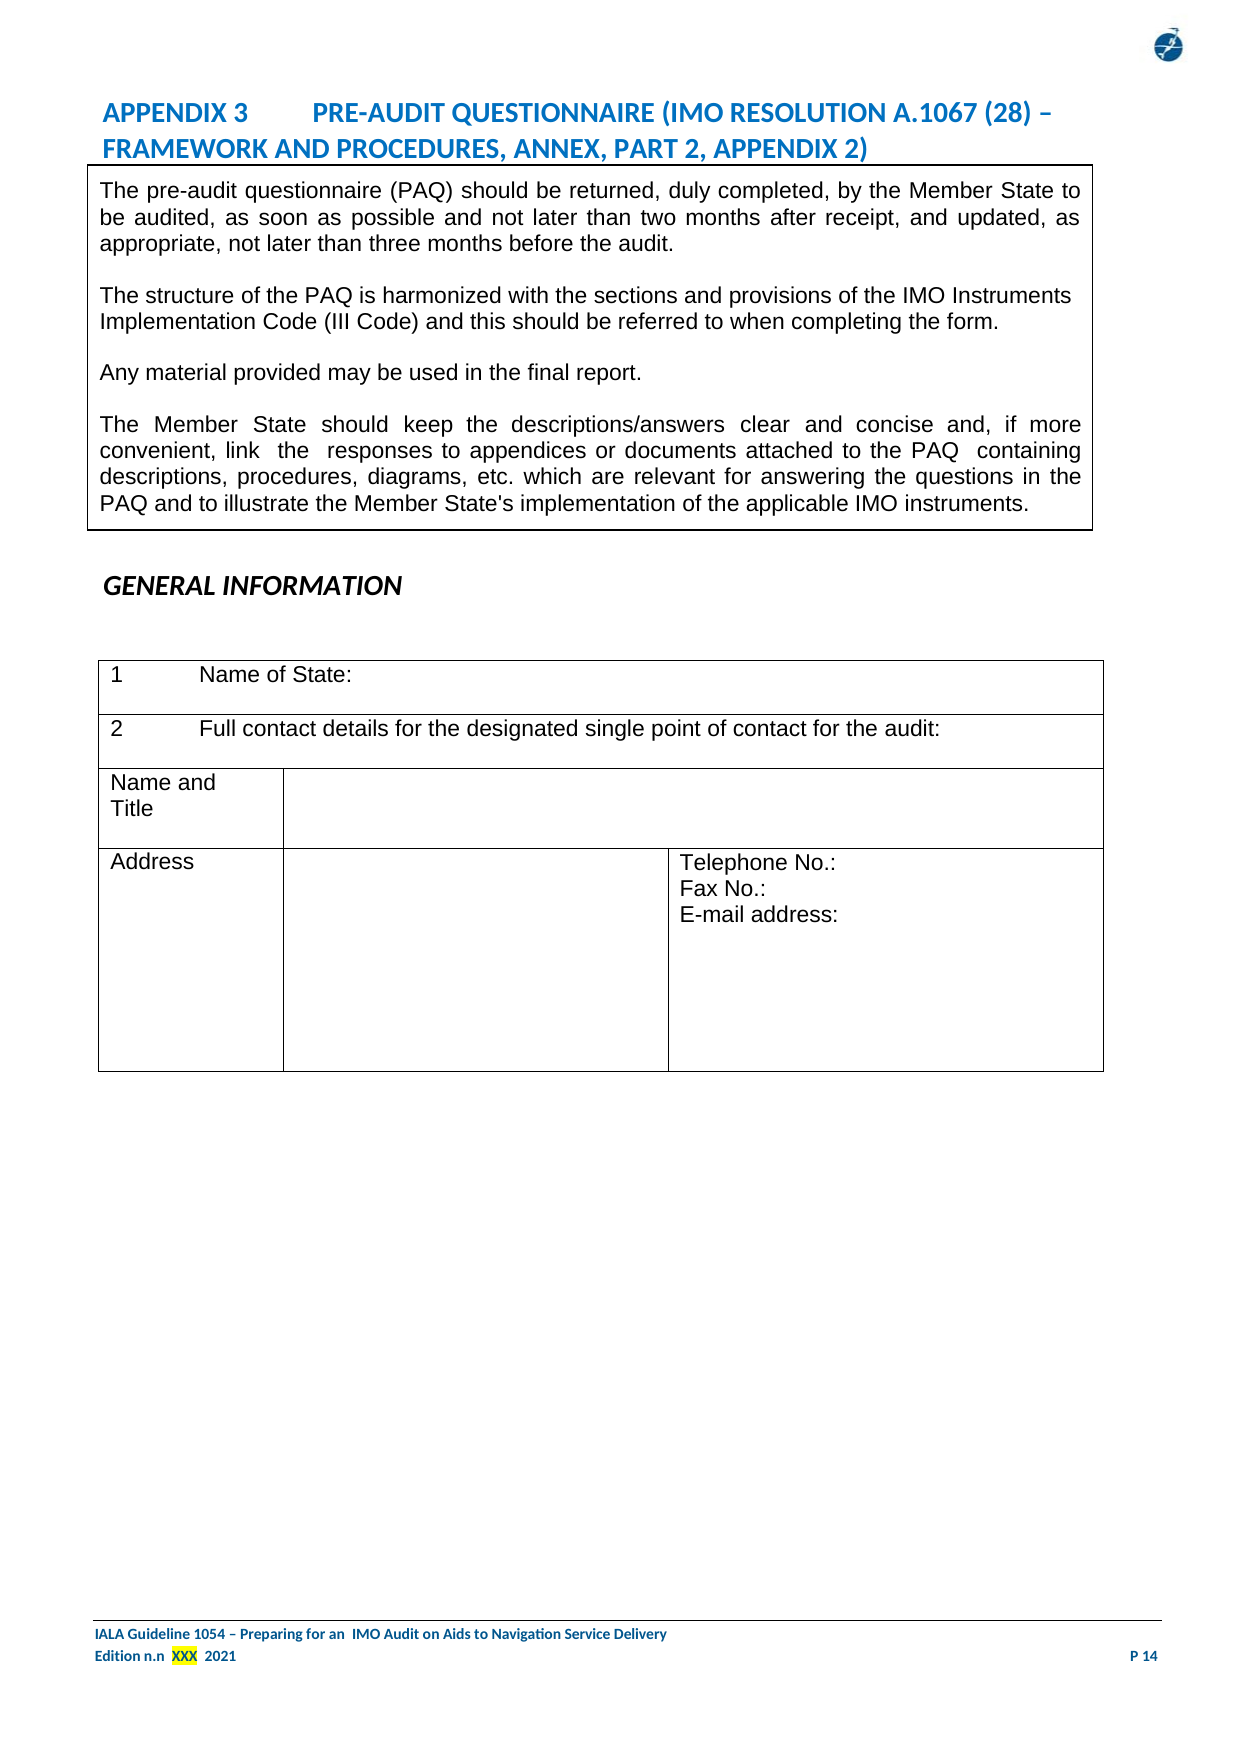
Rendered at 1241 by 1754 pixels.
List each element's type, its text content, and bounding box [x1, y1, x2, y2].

table_cell [284, 849, 668, 1071]
table_cell Name and Title [99, 769, 283, 848]
table_cell 2 Full contact details for the designated single point of contact for the audit: [99, 715, 1103, 768]
subtitle GENERAL INFORMATION [103, 567, 1115, 602]
table_cell Address [99, 849, 283, 1071]
picture [1123, 0, 1240, 96]
table_cell [284, 769, 1103, 848]
table_cell Telephone No.: Fax No.: E-mail address: [669, 849, 1103, 1071]
table_header 1 Name of State: [99, 661, 1103, 714]
subtitle APPENDIX 3 PRE-AUDIT QUESTIONNAIRE (IMO RESOLUTION A.1067 (28) – FRAMEWORK AND PROCEDURES, ANNEX, PART 2, APPENDIX 2) [102, 94, 1115, 166]
